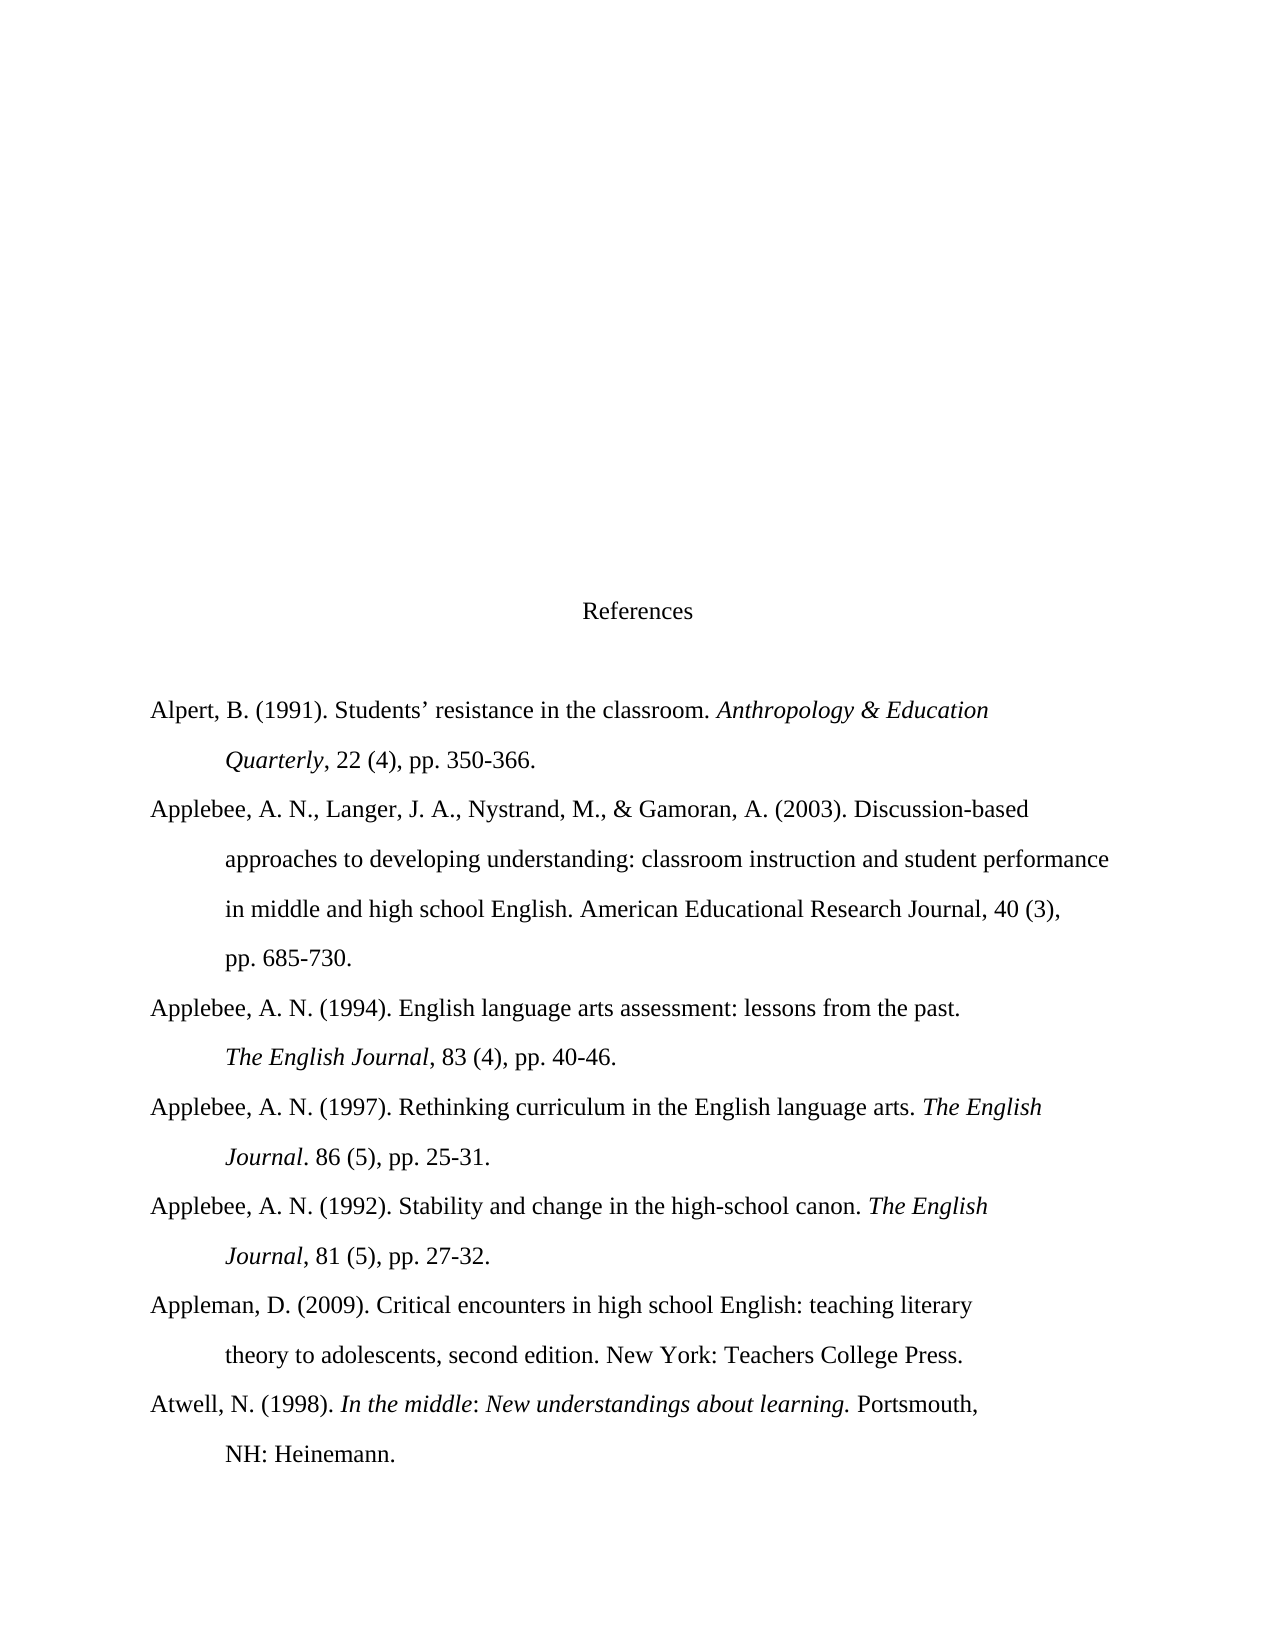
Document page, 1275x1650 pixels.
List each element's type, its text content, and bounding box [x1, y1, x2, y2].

text Journal. 86 (5), pp. 25-31. [150, 1142, 1125, 1170]
text Applebee, A. N. (1994). English language arts assessment: lessons from the past. [150, 993, 1125, 1022]
text Alpert, B. (1991). Students’ resistance in the classroom. Anthropology & Education [150, 695, 1125, 724]
text in middle and high school English. American Educational Research Journal, 40 (3), [150, 894, 1125, 922]
text NH: Heinemann. [150, 1439, 1125, 1468]
text Quarterly, 22 (4), pp. 350-366. [150, 745, 1125, 774]
text Appleman, D. (2009). Critical encounters in high school English: teaching literary [150, 1290, 1125, 1319]
text References [150, 596, 1125, 625]
text Applebee, A. N., Langer, J. A., Nystrand, M., & Gamoran, A. (2003). Discussion-based [150, 794, 1125, 823]
text theory to adolescents, second edition. New York: Teachers College Press. [150, 1340, 1125, 1369]
text pp. 685-730. [150, 943, 1125, 972]
text approaches to developing understanding: classroom instruction and student performance [150, 844, 1125, 873]
text Applebee, A. N. (1992). Stability and change in the high-school canon. The English [150, 1191, 1125, 1220]
text Journal, 81 (5), pp. 27-32. [150, 1241, 1125, 1269]
text Atwell, N. (1998). In the middle: New understandings about learning. Portsmouth, [150, 1389, 1125, 1418]
text The English Journal, 83 (4), pp. 40-46. [150, 1042, 1125, 1071]
text Applebee, A. N. (1997). Rethinking curriculum in the English language arts. The English [150, 1092, 1125, 1121]
